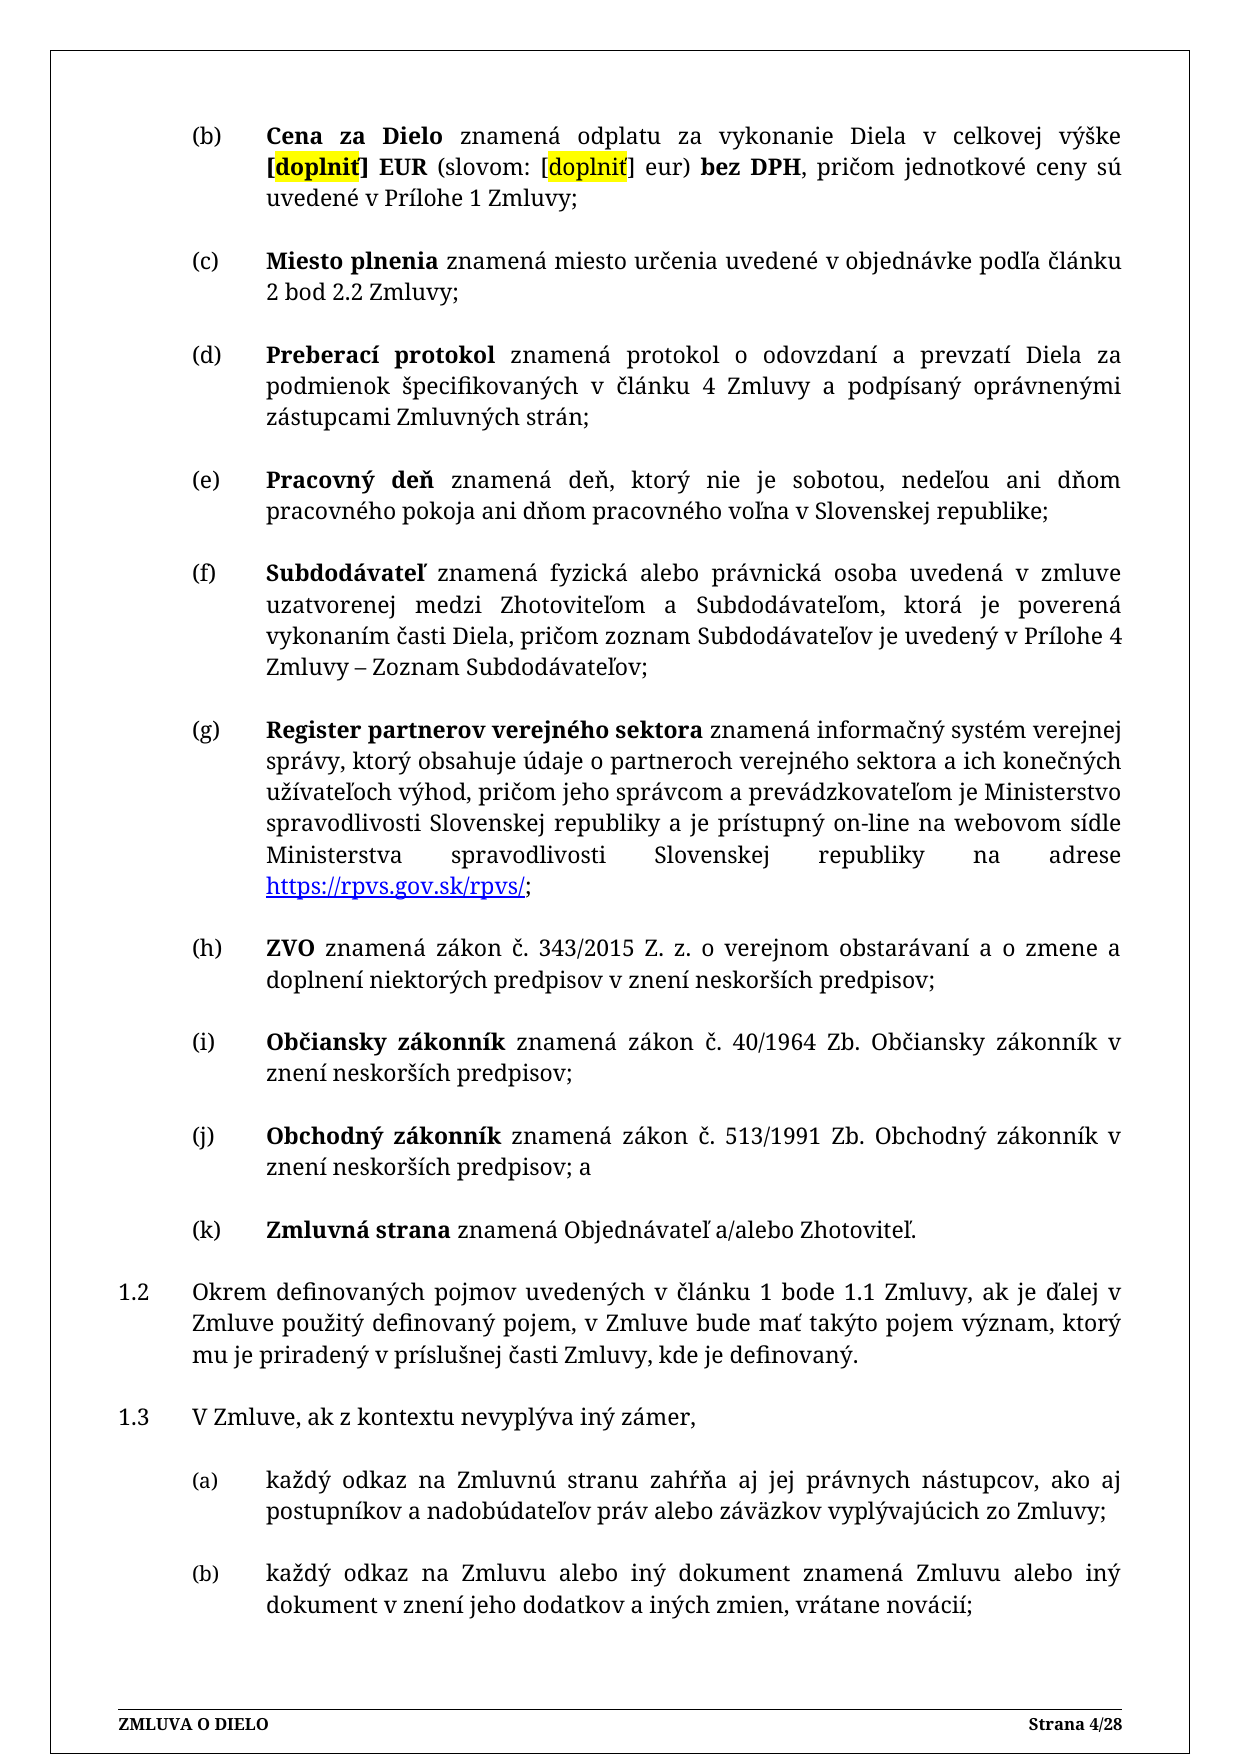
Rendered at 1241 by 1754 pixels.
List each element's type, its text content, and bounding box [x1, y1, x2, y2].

list Miesto plnenia znamená miesto určenia uvedené v objednávke podľa článku 2 bod 2.2 Zmluvy; [192, 245, 1122, 307]
list Pracovný deň znamená deň, ktorý nie je sobotou, nedeľou ani dňom pracovného pokoja ani dňom pracovného voľna v Slovenskej republike; [192, 464, 1122, 526]
list každý odkaz na Zmluvu alebo iný dokument znamená Zmluvu alebo iný dokument v znení jeho dodatkov a iných zmien, vrátane novácií; [192, 1557, 1122, 1620]
list Subdodávateľ znamená fyzická alebo právnická osoba uvedená v zmluve uzatvorenej medzi Zhotoviteľom a Subdodávateľom, ktorá je poverená vykonaním časti Diela, pričom zoznam Subdodávateľov je uvedený v Prílohe 4 Zmluvy – Zoznam Subdodávateľov; [192, 557, 1122, 682]
list Cena za Dielo znamená odplatu za vykonanie Diela v celkovej výške [doplniť] EUR (slovom: [doplniť] eur) bez DPH, pričom jednotkové ceny sú uvedené v Prílohe 1 Zmluvy; [192, 120, 1122, 214]
list Okrem definovaných pojmov uvedených v článku 1 bode 1.1 Zmluvy, ak je ďalej v Zmluve použitý definovaný pojem, v Zmluve bude mať takýto pojem význam, ktorý mu je priradený v príslušnej časti Zmluvy, kde je definovaný. [118, 1276, 1122, 1370]
list ZVO znamená zákon č. 343/2015 Z. z. o verejnom obstarávaní a o zmene a doplnení niektorých predpisov v znení neskorších predpisov; [192, 932, 1122, 995]
list každý odkaz na Zmluvnú stranu zahŕňa aj jej právnych nástupcov, ako aj postupníkov a nadobúdateľov práv alebo záväzkov vyplývajúcich zo Zmluvy; [192, 1464, 1122, 1526]
list V Zmluve, ak z kontextu nevyplýva iný zámer, [118, 1401, 1122, 1432]
list Register partnerov verejného sektora znamená informačný systém verejnej správy, ktorý obsahuje údaje o partneroch verejného sektora a ich konečných užívateľoch výhod, pričom jeho správcom a prevádzkovateľom je Ministerstvo spravodlivosti Slovenskej republiky a je prístupný on-line na webovom sídle Ministerstva spravodlivosti Slovenskej republiky na adrese https://rpvs.gov.sk/rpvs/; [192, 714, 1122, 901]
list Občiansky zákonník znamená zákon č. 40/1964 Zb. Občiansky zákonník v znení neskorších predpisov; [192, 1026, 1122, 1089]
list Zmluvná strana znamená Objednávateľ a/alebo Zhotoviteľ. [192, 1214, 1122, 1245]
list Preberací protokol znamená protokol o odovzdaní a prevzatí Diela za podmienok špecifikovaných v článku 4 Zmluvy a podpísaný oprávnenými zástupcami Zmluvných strán; [192, 339, 1122, 432]
list Obchodný zákonník znamená zákon č. 513/1991 Zb. Obchodný zákonník v znení neskorších predpisov; a [192, 1120, 1122, 1182]
